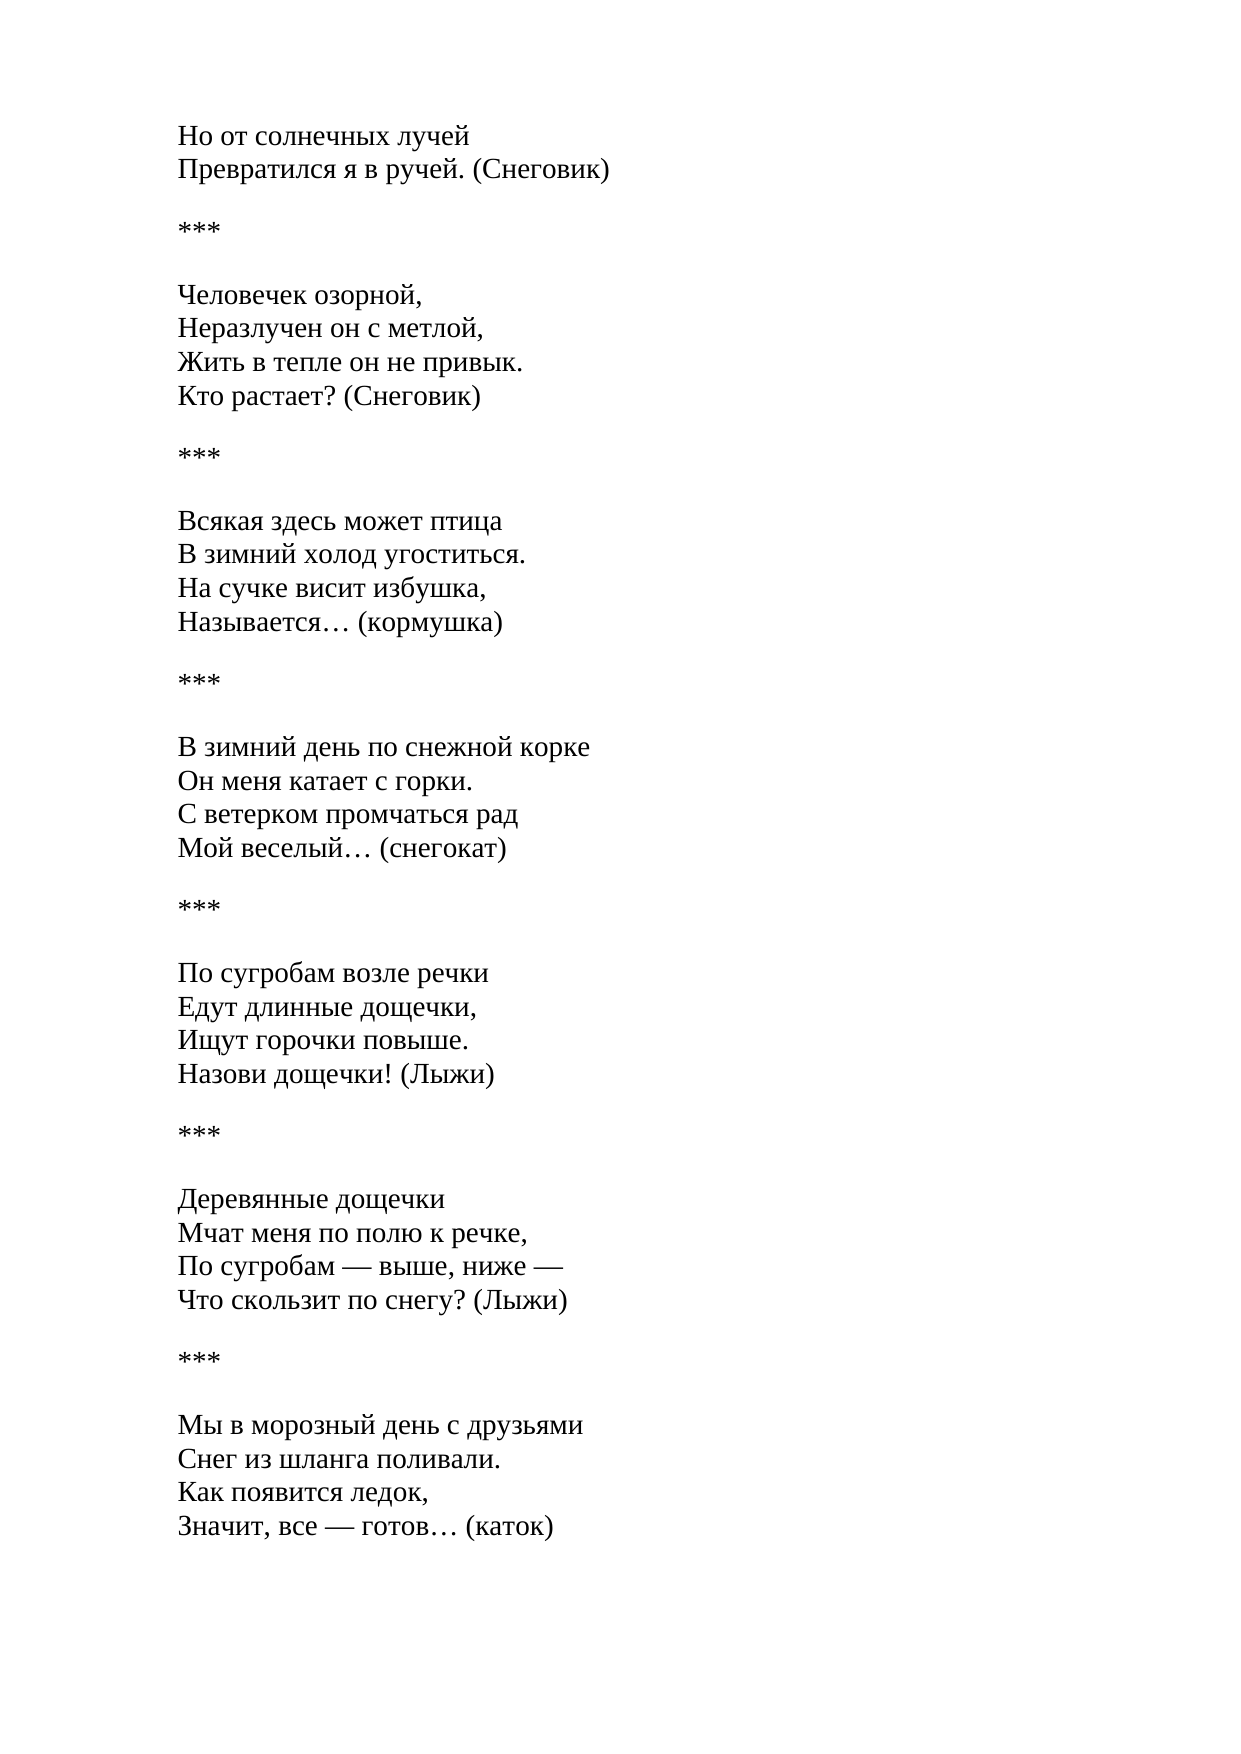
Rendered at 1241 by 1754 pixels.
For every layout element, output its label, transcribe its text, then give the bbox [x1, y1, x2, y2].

text *** [177, 666, 1152, 700]
text *** [177, 214, 1152, 248]
text По сугробам возле речки Едут длинные дощечки, Ищут горочки повыше. Назови дощечки! (Лыжи) [177, 955, 1152, 1089]
text Деревянные дощечки Мчат меня по полю к речке, По сугробам — выше, ниже — Что скользит по снегу? (Лыжи) [177, 1181, 1152, 1315]
text *** [177, 1344, 1152, 1378]
text Мы в морозный день с друзьями Снег из шланга поливали. Как появится ледок, Значит, все — готов… (каток) [177, 1407, 1152, 1541]
text *** [177, 440, 1152, 474]
text В зимний день по снежной корке Он меня катает с горки. С ветерком промчаться рад Мой веселый… (снегокат) [177, 729, 1152, 863]
text *** [177, 892, 1152, 926]
text Человечек озорной, Неразлучен он с метлой, Жить в тепле он не привык. Кто растает? (Снеговик) [177, 277, 1152, 411]
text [177, 118, 1152, 185]
text *** [177, 1118, 1152, 1152]
text Всякая здесь может птица В зимний холод угоститься. На сучке висит избушка, Называется… (кормушка) [177, 503, 1152, 637]
